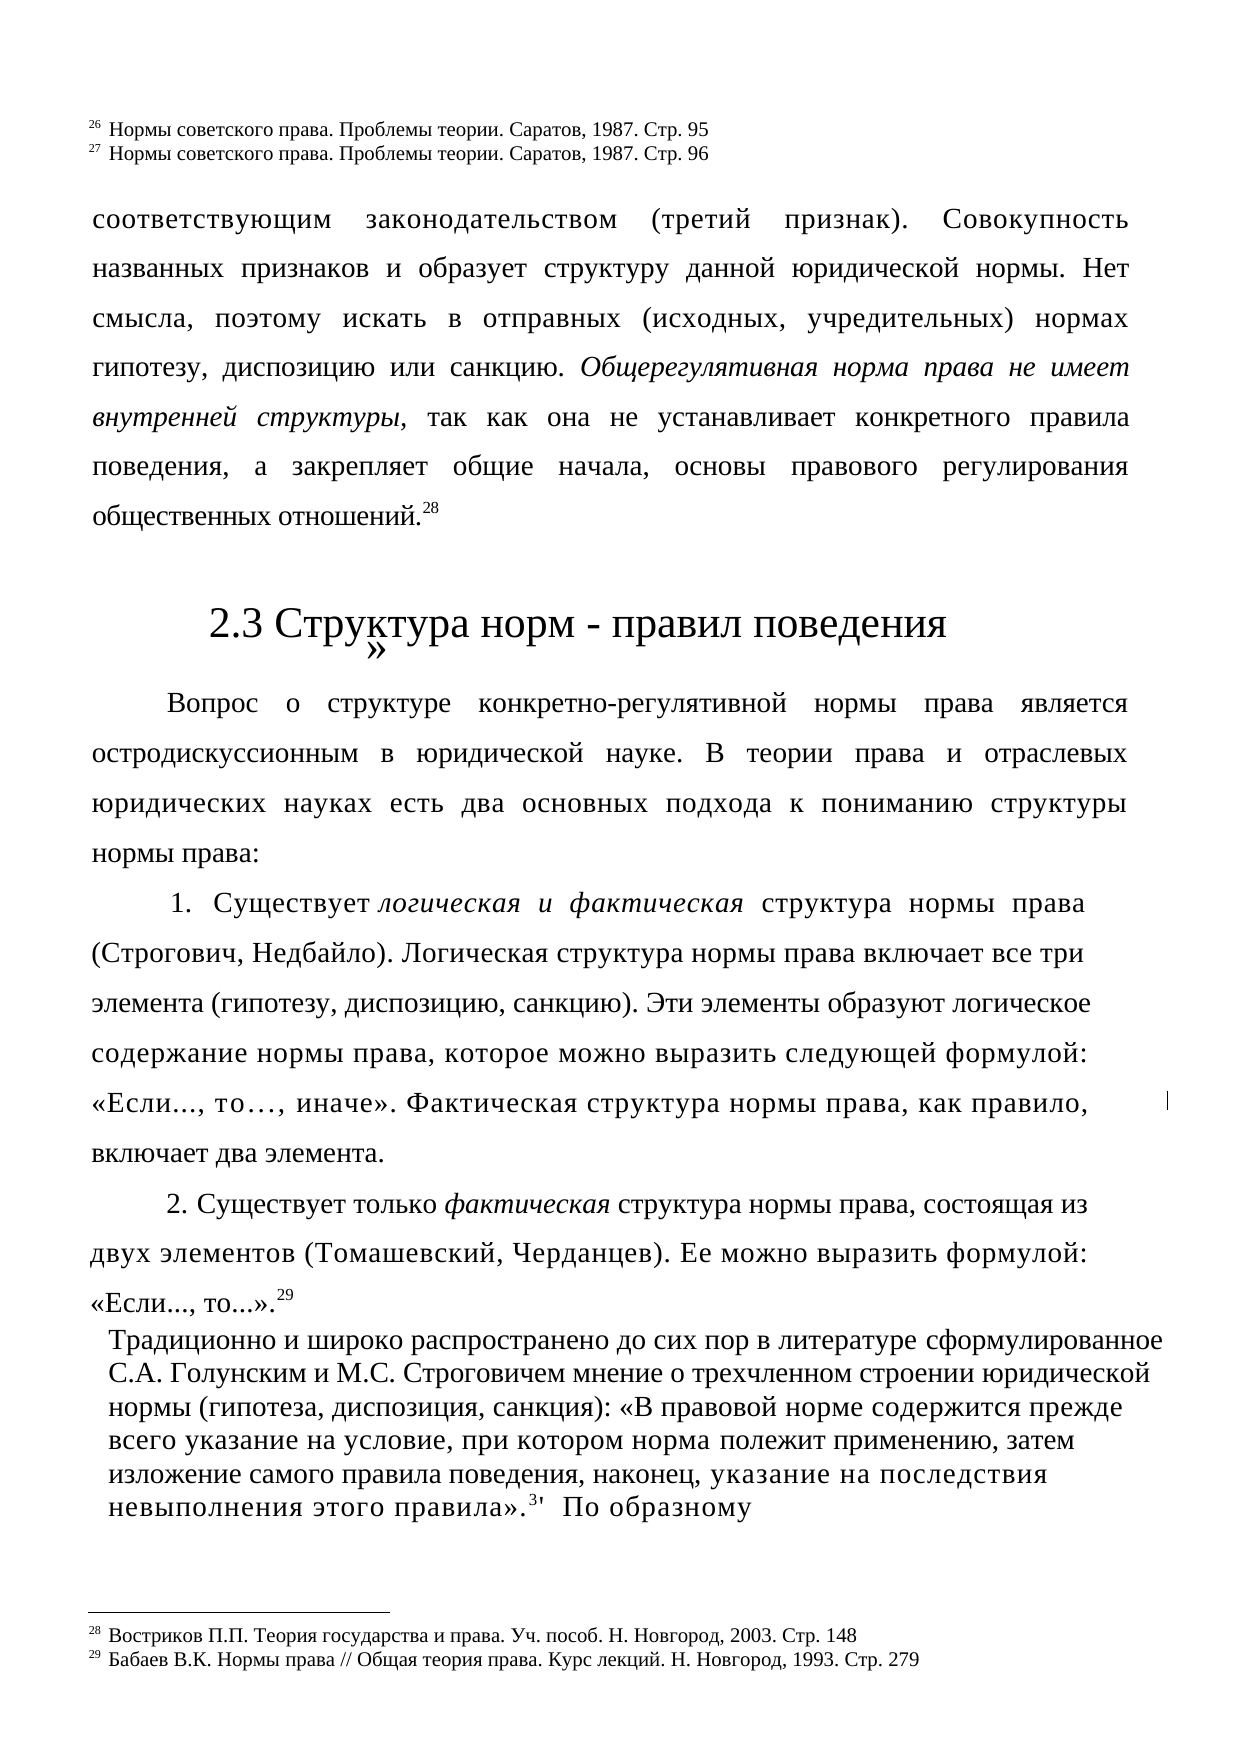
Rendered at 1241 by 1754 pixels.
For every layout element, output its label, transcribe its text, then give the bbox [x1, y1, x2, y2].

text 28 Востриков П.П. Теория государства и права. Уч. пособ. Н. Новгород, 2003. Стр. 148 [88, 1624, 1182, 1648]
text Традиционно и широко распространено до сих пор в литературе сформулированное С.А. Голунским и М.С. Строговичем мнение о трехчленном строении юридической нормы (гипотеза, диспозиция, санкция): «В правовой норме содержится прежде всего указание на условие, при котором норма полежит применению, затем изложение самого правила поведения, наконец, указание на последствия невыполнения этого правила».3' По образному [108, 1322, 1182, 1523]
text 2. Существует только фактическая структура нормы права, состоящая из двух элементов (Томашевский, Черданцев). Ее можно выразить формулой: «Если..., то...».29 [90, 1173, 1130, 1322]
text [88, 1648, 1182, 1672]
text 27 Нормы советского права. Проблемы теории. Саратов, 1987. Стр. 96 [88, 142, 1182, 165]
text 1. Существует логическая и фактическая структура нормы права (Строгович, Недбайло). Логическая структура нормы права включает все три элемента (гипотезу, диспозицию, санкцию). Эти элементы образуют логическое содержание нормы права, которое можно выразить следующей формулой: «Если..., то..., иначе». Фактическая структура нормы права, как правило, включает два элемента. [91, 873, 1130, 1173]
text Вопрос о структуре конкретно-регулятивной нормы права является остродискуссионным в юридической науке. В теории права и отраслевых юридических науках есть два основных подхода к пониманию структуры нормы права: [92, 673, 1129, 873]
text 26 Нормы советского права. Проблемы теории. Саратов, 1987. Стр. 95 [88, 118, 1182, 142]
text соответствующим законодательством (третий признак). Совокупность названных признаков и образует структуру данной юридической нормы. Нет смысла, поэтому искать в отправных (исходных, учредительных) нормах гипотезу, диспозицию или санкцию. Общерегулятивная норма права не имеет внутренней структуры, так как она не устанавливает конкретного правила поведения, а закрепляет общие начала, основы правового регулирования общественных отношений.28 [92, 189, 1130, 535]
text 2.3 Структура норм - правил поведения [208, 597, 1182, 647]
